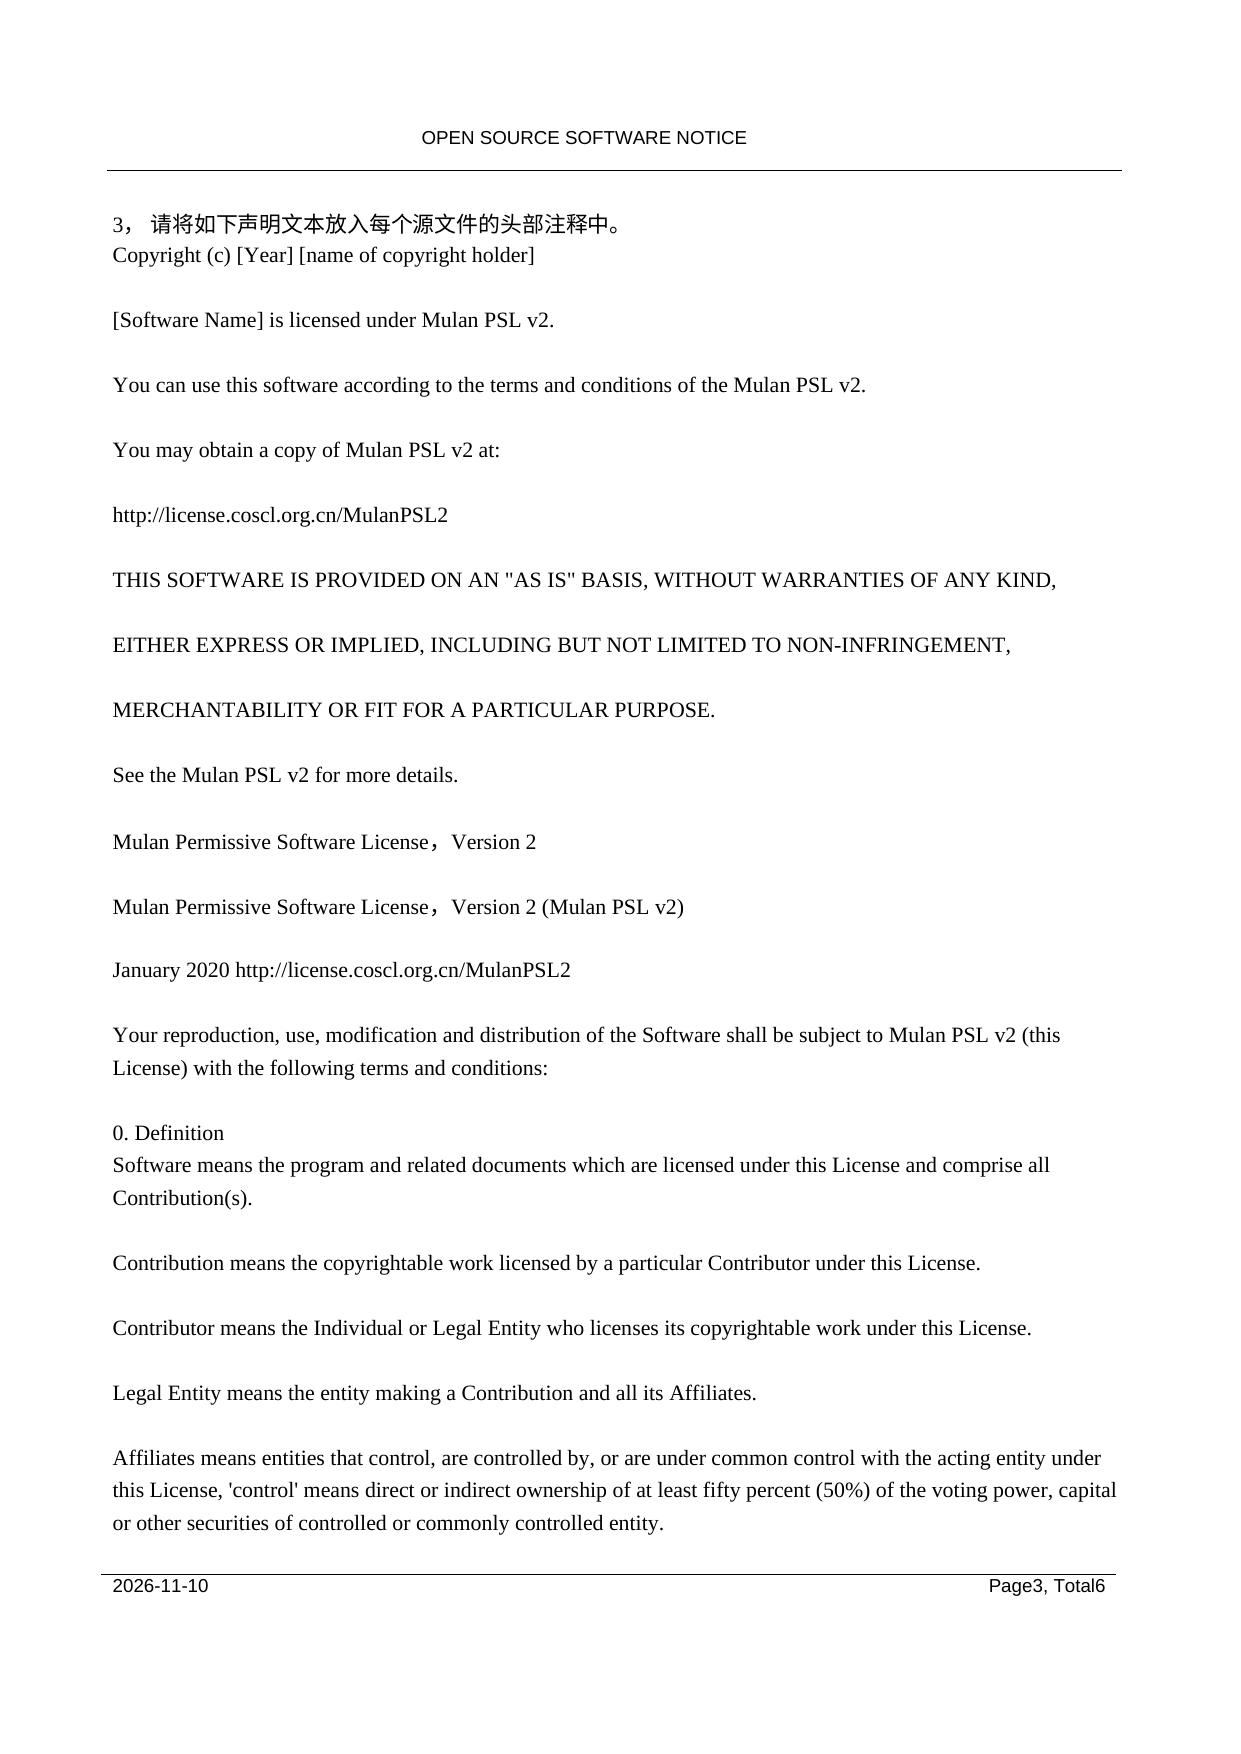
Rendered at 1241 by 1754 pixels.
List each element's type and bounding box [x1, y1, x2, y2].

text [112, 206, 1128, 1539]
